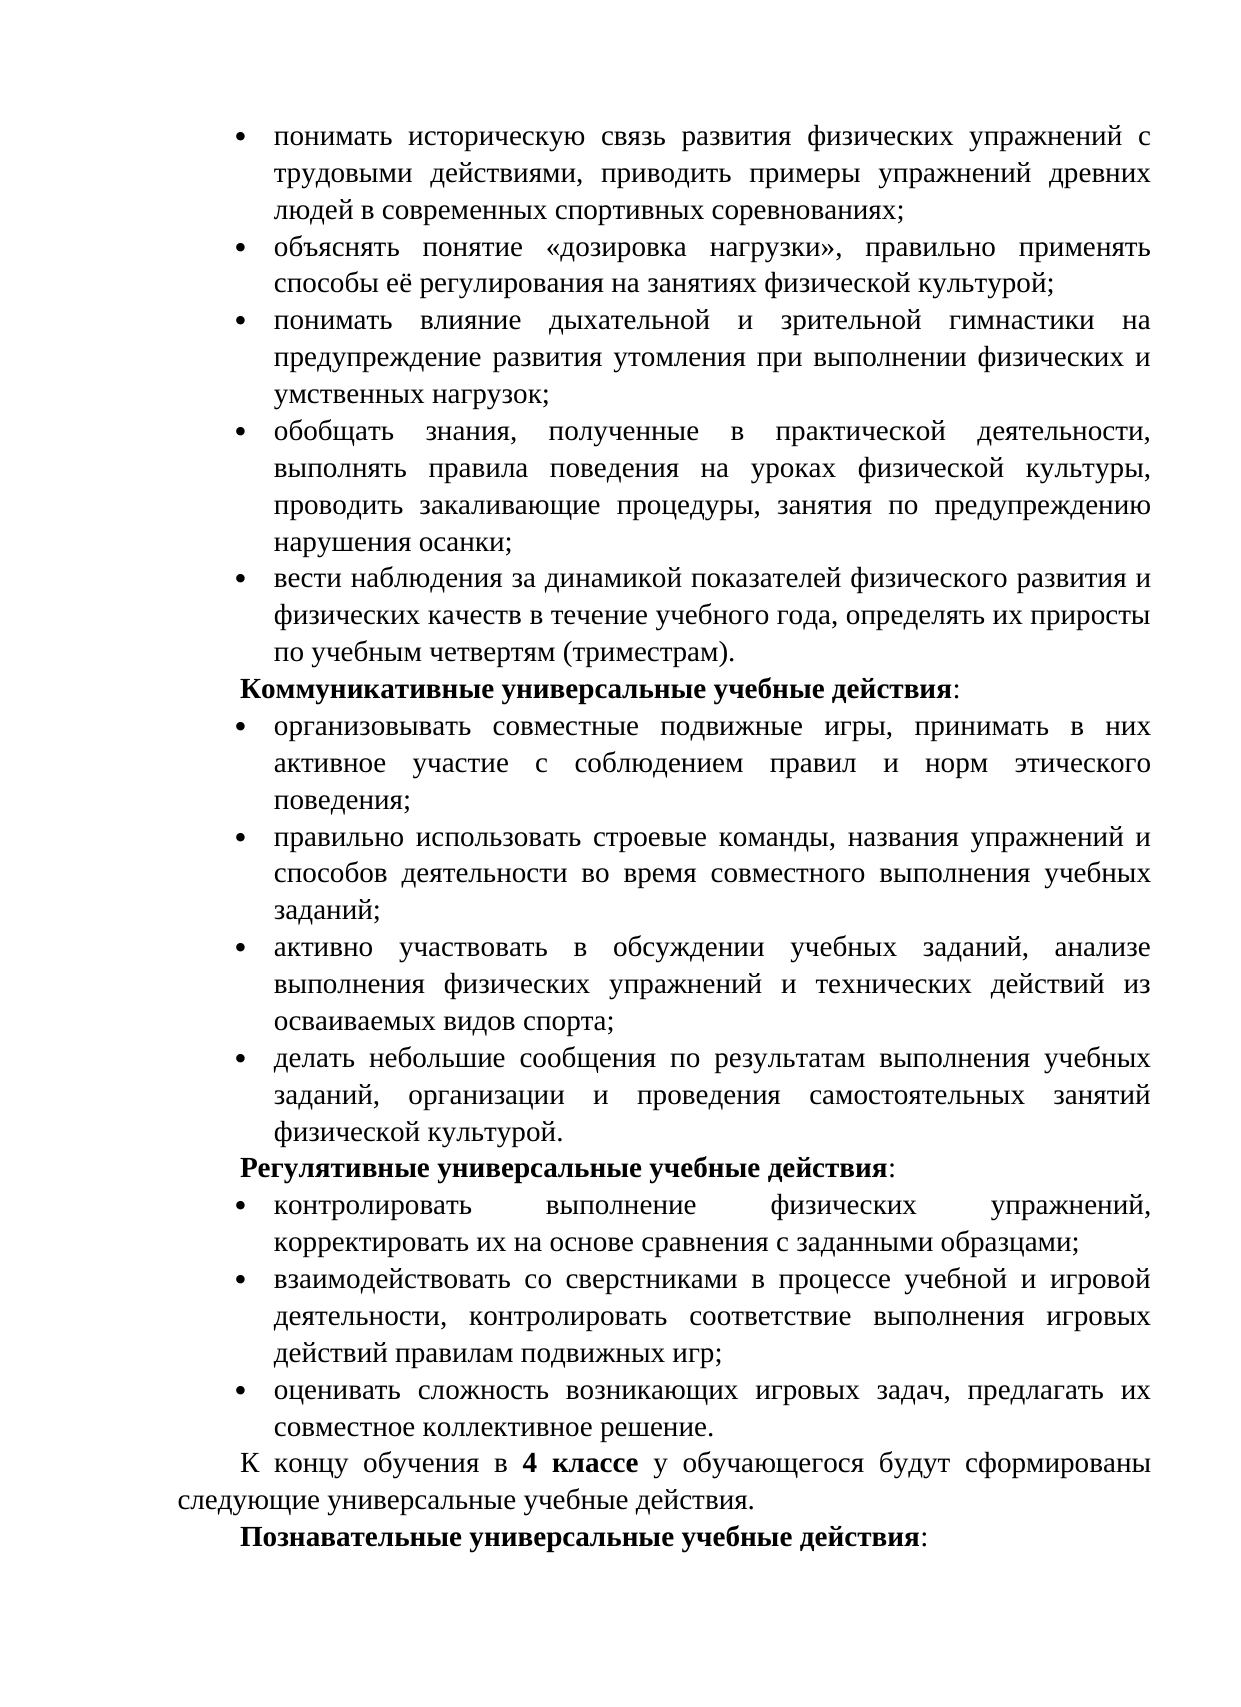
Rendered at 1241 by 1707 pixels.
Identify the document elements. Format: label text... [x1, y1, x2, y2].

text Коммуникативные универсальные учебные действия: [177, 671, 1152, 705]
text К концу обучения в 4 классе у обучающегося будут сформированы следующие универсальные учебные действия. [177, 1446, 1152, 1516]
list объяснять понятие «дозировка нагрузки», правильно применять способы её регулирования на занятиях физической культурой; [236, 229, 1152, 299]
list организовывать совместные подвижные игры, принимать в них активное участие с соблюдением правил и норм этического поведения; [236, 708, 1152, 815]
list вести наблюдения за динамикой показателей физического развития и физических качеств в течение учебного года, определять их приросты по учебным четвертям (триместрам). [236, 561, 1152, 668]
list понимать влияние дыхательной и зрительной гимнастики на предупреждение развития утомления при выполнении физических и умственных нагрузок; [236, 302, 1152, 410]
list правильно использовать строевые команды, названия упражнений и способов деятельности во время совместного выполнения учебных заданий; [236, 819, 1152, 926]
text Познавательные универсальные учебные действия: [177, 1519, 1152, 1553]
list обобщать знания, полученные в практической деятельности, выполнять правила поведения на уроках физической культуры, проводить закаливающие процедуры, занятия по предупреждению нарушения осанки; [236, 413, 1152, 557]
list делать небольшие сообщения по результатам выполнения учебных заданий, организации и проведения самостоятельных занятий физической культурой. [236, 1040, 1152, 1147]
text Регулятивные универсальные учебные действия: [177, 1151, 1152, 1184]
list активно участвовать в обсуждении учебных заданий, анализе выполнения физических упражнений и технических действий из осваиваемых видов спорта; [236, 929, 1152, 1037]
list оценивать сложность возникающих игровых задач, предлагать их совместное коллективное решение. [236, 1372, 1152, 1442]
list контролировать выполнение физических упражнений, корректировать их на основе сравнения с заданными образцами; [236, 1187, 1152, 1258]
list взаимодействовать со сверстниками в процессе учебной и игровой деятельности, контролировать соответствие выполнения игровых действий правилам подвижных игр; [236, 1261, 1152, 1368]
list понимать историческую связь развития физических упражнений с трудовыми действиями, приводить примеры упражнений древних людей в современных спортивных соревнованиях; [236, 118, 1152, 225]
